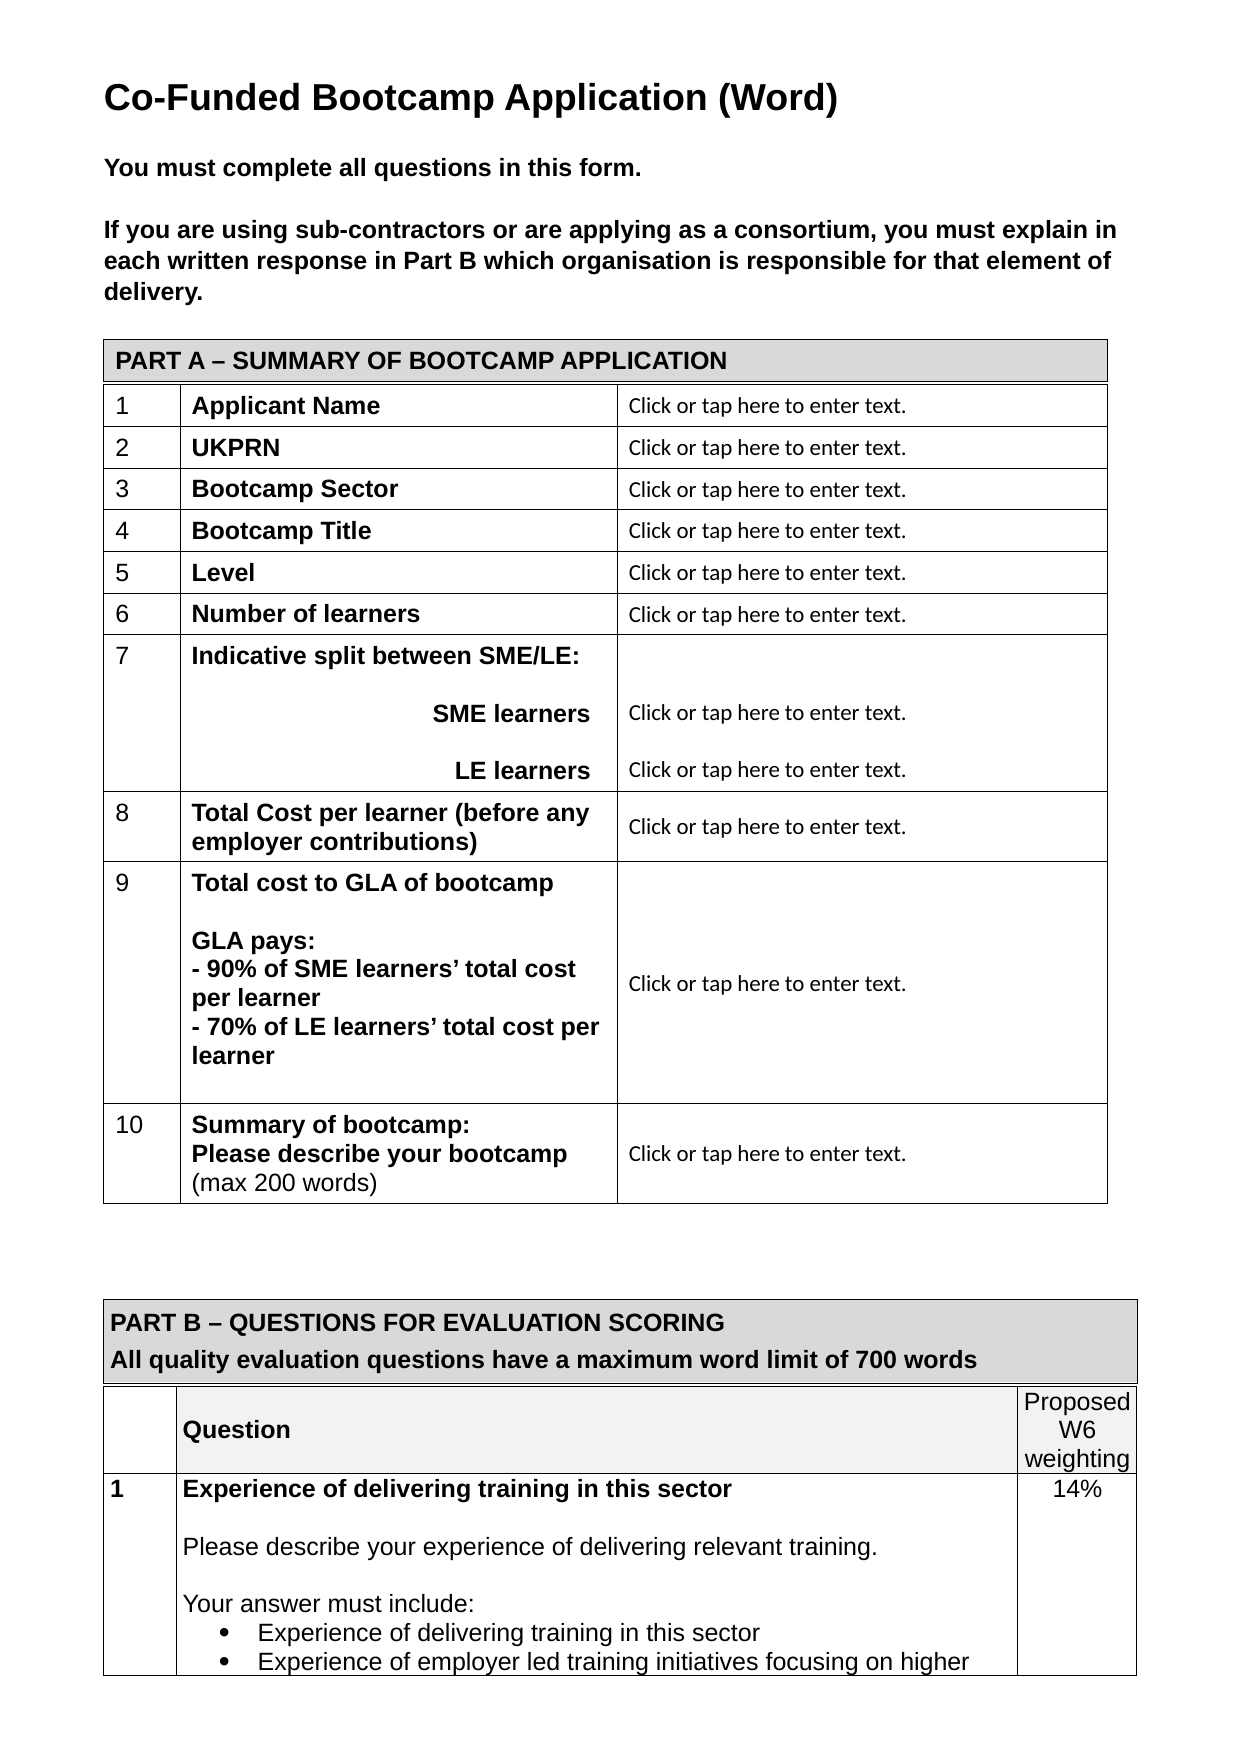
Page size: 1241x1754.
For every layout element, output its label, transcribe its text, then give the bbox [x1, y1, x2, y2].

text You must complete all questions in this form. [103, 153, 1165, 181]
table_cell 7 [104, 635, 180, 791]
table_header Applicant Name [181, 385, 617, 426]
table_cell Total Cost per learner (before any employer contributions) [181, 792, 617, 861]
table_header PART B – QUESTIONS FOR EVALUATION SCORING All quality evaluation questions have a maximum word limit of 700 words [104, 1300, 1137, 1382]
table_header Question [177, 1387, 1017, 1473]
table_cell Summary of bootcamp: Please describe your bootcamp (max 200 words) [181, 1104, 617, 1202]
table_cell 14% [1018, 1474, 1136, 1675]
table_cell [618, 635, 1107, 791]
table_cell 9 [104, 862, 180, 1103]
table_cell Number of learners [181, 594, 617, 634]
table_cell 8 [104, 792, 180, 861]
table_cell Bootcamp Sector [181, 469, 617, 509]
text Co-Funded Bootcamp Application (Word) [103, 75, 1165, 118]
table_cell 5 [104, 552, 180, 592]
table_cell Total cost to GLA of bootcamp GLA pays: - 90% of SME learners’ total cost per learner - 70% of LE learners’ total cost per learner [181, 862, 617, 1103]
table_cell 3 [104, 469, 180, 509]
table_header Proposed W6 weighting [1018, 1387, 1136, 1473]
table_cell 2 [104, 427, 180, 467]
table_header PART A – SUMMARY OF BOOTCAMP APPLICATION [104, 340, 1107, 381]
table_header 1 [104, 385, 180, 426]
table_header [104, 1387, 176, 1473]
table_cell 4 [104, 510, 180, 551]
table_cell 10 [104, 1104, 180, 1202]
table_cell UKPRN [181, 427, 617, 467]
text If you are using sub-contractors or are applying as a consortium, you must explain in each written response in Part B which organisation is responsible for that element of delivery. [103, 215, 1165, 306]
table_cell Bootcamp Title [181, 510, 617, 551]
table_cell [177, 1474, 1017, 1675]
table_cell Indicative split between SME/LE: SME learners LE learners [181, 635, 617, 791]
table_cell Level [181, 552, 617, 592]
table_cell 1 [104, 1474, 176, 1675]
table_cell 6 [104, 594, 180, 634]
